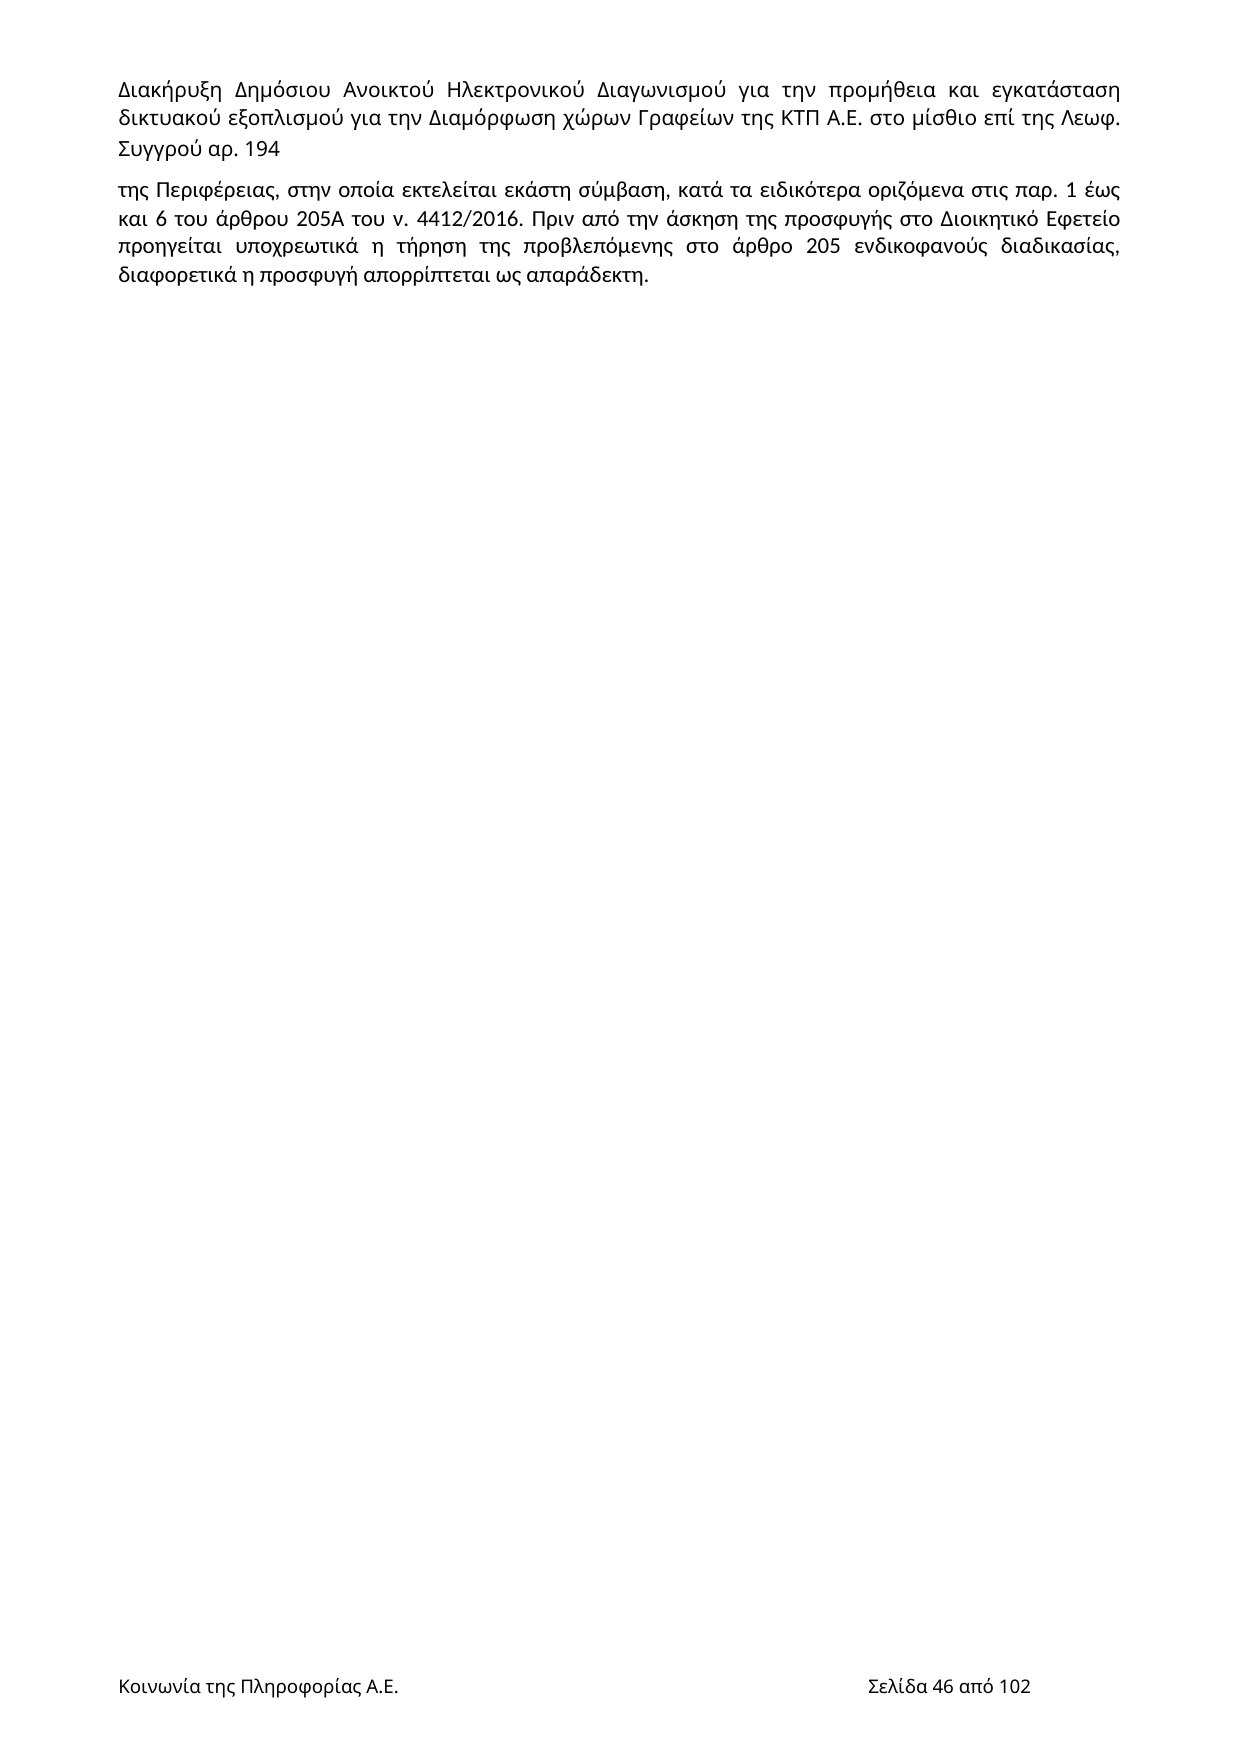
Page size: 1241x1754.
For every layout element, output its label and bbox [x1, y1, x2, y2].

text [118, 176, 1122, 288]
